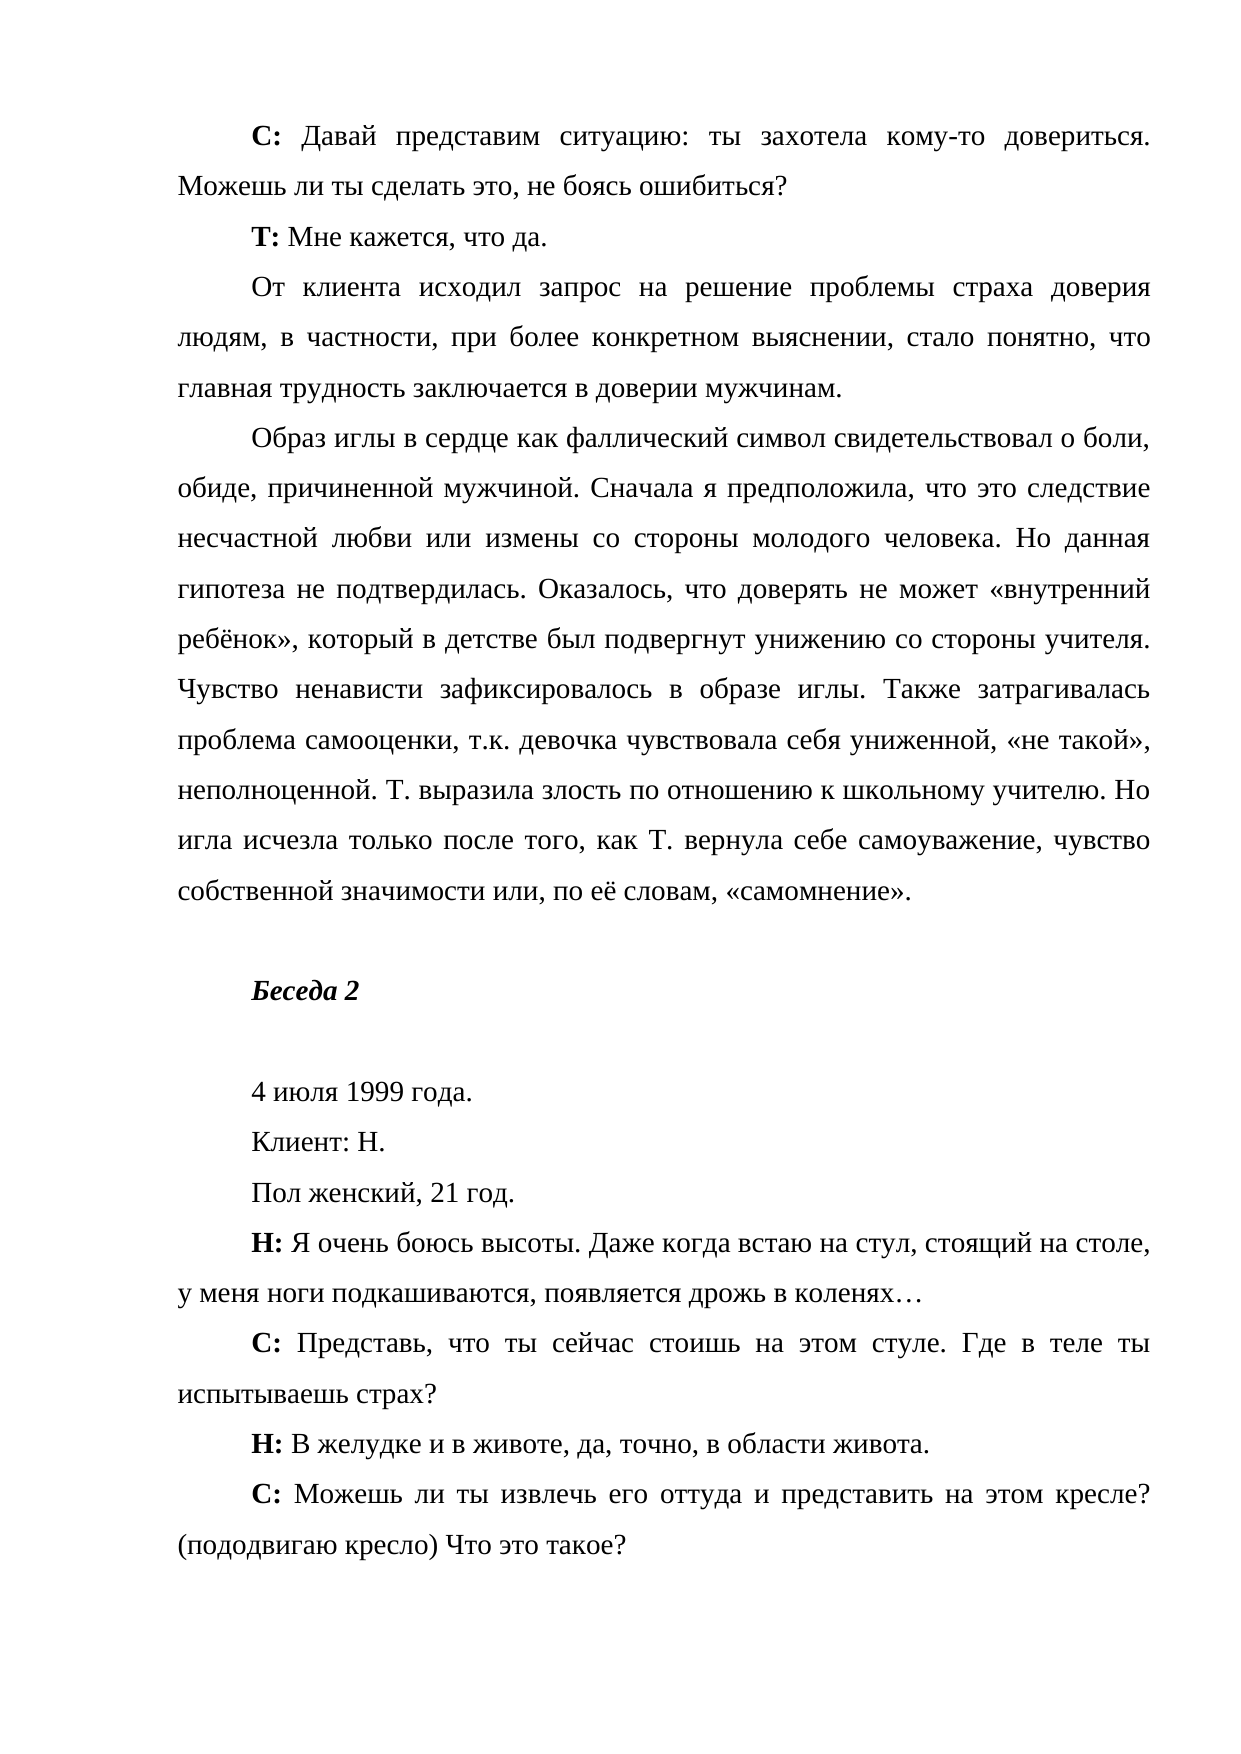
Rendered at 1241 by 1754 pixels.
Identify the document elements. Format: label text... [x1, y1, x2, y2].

text С: Можешь ли ты извлечь его оттуда и представить на этом кресле? (пододвигаю кресло) Что это такое? [177, 1477, 1152, 1560]
text С: Представь, что ты сейчас стоишь на этом стуле. Где в теле ты испытываешь страх? [177, 1326, 1152, 1409]
text Беседа 2 [177, 973, 1152, 1007]
text Пол женский, 21 год. [177, 1175, 1152, 1208]
text Образ иглы в сердце как фаллический символ свидетельствовал о боли, обиде, причиненной мужчиной. Сначала я предположила, что это следствие несчастной любви или измены со стороны молодого человека. Но данная гипотеза не подтвердилась. Оказалось, что доверять не может «внутренний ребёнок», который в детстве был подвергнут унижению со стороны учителя. Чувство ненависти зафиксировалось в образе иглы. Также затрагивалась проблема самооценки, т.к. девочка чувствовала себя униженной, «не такой», неполноценной. Т. выразила злость по отношению к школьному учителю. Но игла исчезла только после того, как Т. вернула себе самоуважение, чувство собственной значимости или, по её словам, «самомнение». [177, 420, 1152, 906]
text Т: Мне кажется, что да. [177, 219, 1152, 252]
text Клиент: Н. [177, 1124, 1152, 1158]
text Н: Я очень боюсь высоты. Даже когда встаю на стул, стоящий на столе, у меня ноги подкашиваются, появляется дрожь в коленях… [177, 1225, 1152, 1309]
text С: Давай представим ситуацию: ты захотела кому-то довериться. Можешь ли ты сделать это, не боясь ошибиться? [177, 118, 1152, 202]
text 4 июля 1999 года. [177, 1074, 1152, 1108]
text Н: В желудке и в животе, да, точно, в области живота. [177, 1426, 1152, 1460]
text От клиента исходил запрос на решение проблемы страха доверия людям, в частности, при более конкретном выяснении, стало понятно, что главная трудность заключается в доверии мужчинам. [177, 269, 1152, 403]
